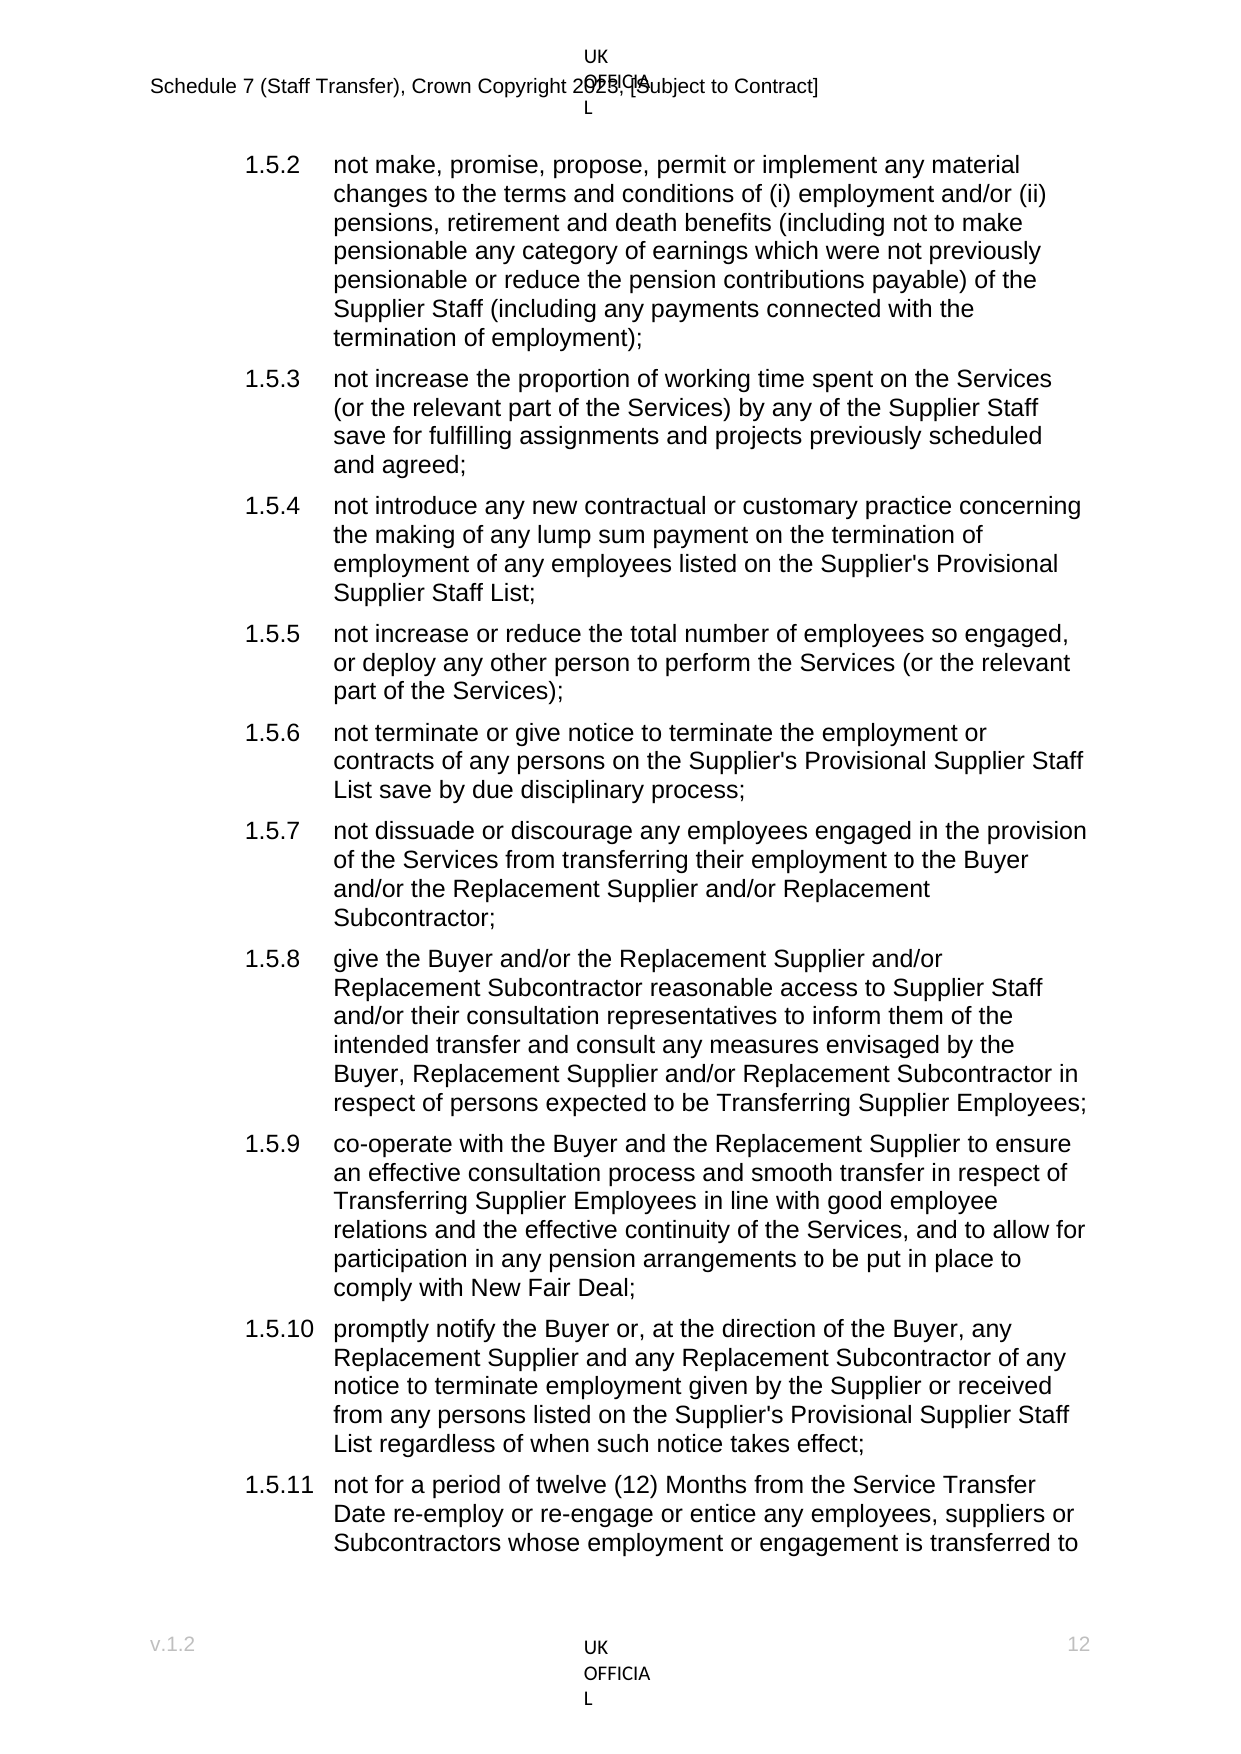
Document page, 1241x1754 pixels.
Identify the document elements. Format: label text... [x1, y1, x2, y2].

list not increase the proportion of working time spent on the Services (or the relevant part of the Services) by any of the Supplier Staff save for fulfilling assignments and projects previously scheduled and agreed; [244, 364, 1090, 479]
list give the Buyer and/or the Replacement Supplier and/or Replacement Subcontractor reasonable access to Supplier Staff and/or their consultation representatives to inform them of the intended transfer and consult any measures envisaged by the Buyer, Replacement Supplier and/or Replacement Subcontractor in respect of persons expected to be Transferring Supplier Employees; [244, 944, 1090, 1116]
list promptly notify the Buyer or, at the direction of the Buyer, any Replacement Supplier and any Replacement Subcontractor of any notice to terminate employment given by the Supplier or received from any persons listed on the Supplier's Provisional Supplier Staff List regardless of when such notice takes effect; [244, 1314, 1090, 1457]
list not dissuade or discourage any employees engaged in the provision of the Services from transferring their employment to the Buyer and/or the Replacement Supplier and/or Replacement Subcontractor; [244, 816, 1090, 931]
list not increase or reduce the total number of employees so engaged, or deploy any other person to perform the Services (or the relevant part of the Services); [244, 619, 1090, 705]
list not terminate or give notice to terminate the employment or contracts of any persons on the Supplier's Provisional Supplier Staff List save by due disciplinary process; [244, 717, 1090, 804]
list not make, promise, propose, permit or implement any material changes to the terms and conditions of (i) employment and/or (ii) pensions, retirement and death benefits (including not to make pensionable any category of earnings which were not previously pensionable or reduce the pension contributions payable) of the Supplier Staff (including any payments connected with the termination of employment); [244, 150, 1090, 351]
list co-operate with the Buyer and the Replacement Supplier to ensure an effective consultation process and smooth transfer in respect of Transferring Supplier Employees in line with good employee relations and the effective continuity of the Services, and to allow for participation in any pension arrangements to be put in place to comply with New Fair Deal; [244, 1129, 1090, 1301]
list not introduce any new contractual or customary practice concerning the making of any lump sum payment on the termination of employment of any employees listed on the Supplier's Provisional Supplier Staff List; [244, 491, 1090, 606]
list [244, 1470, 1090, 1556]
